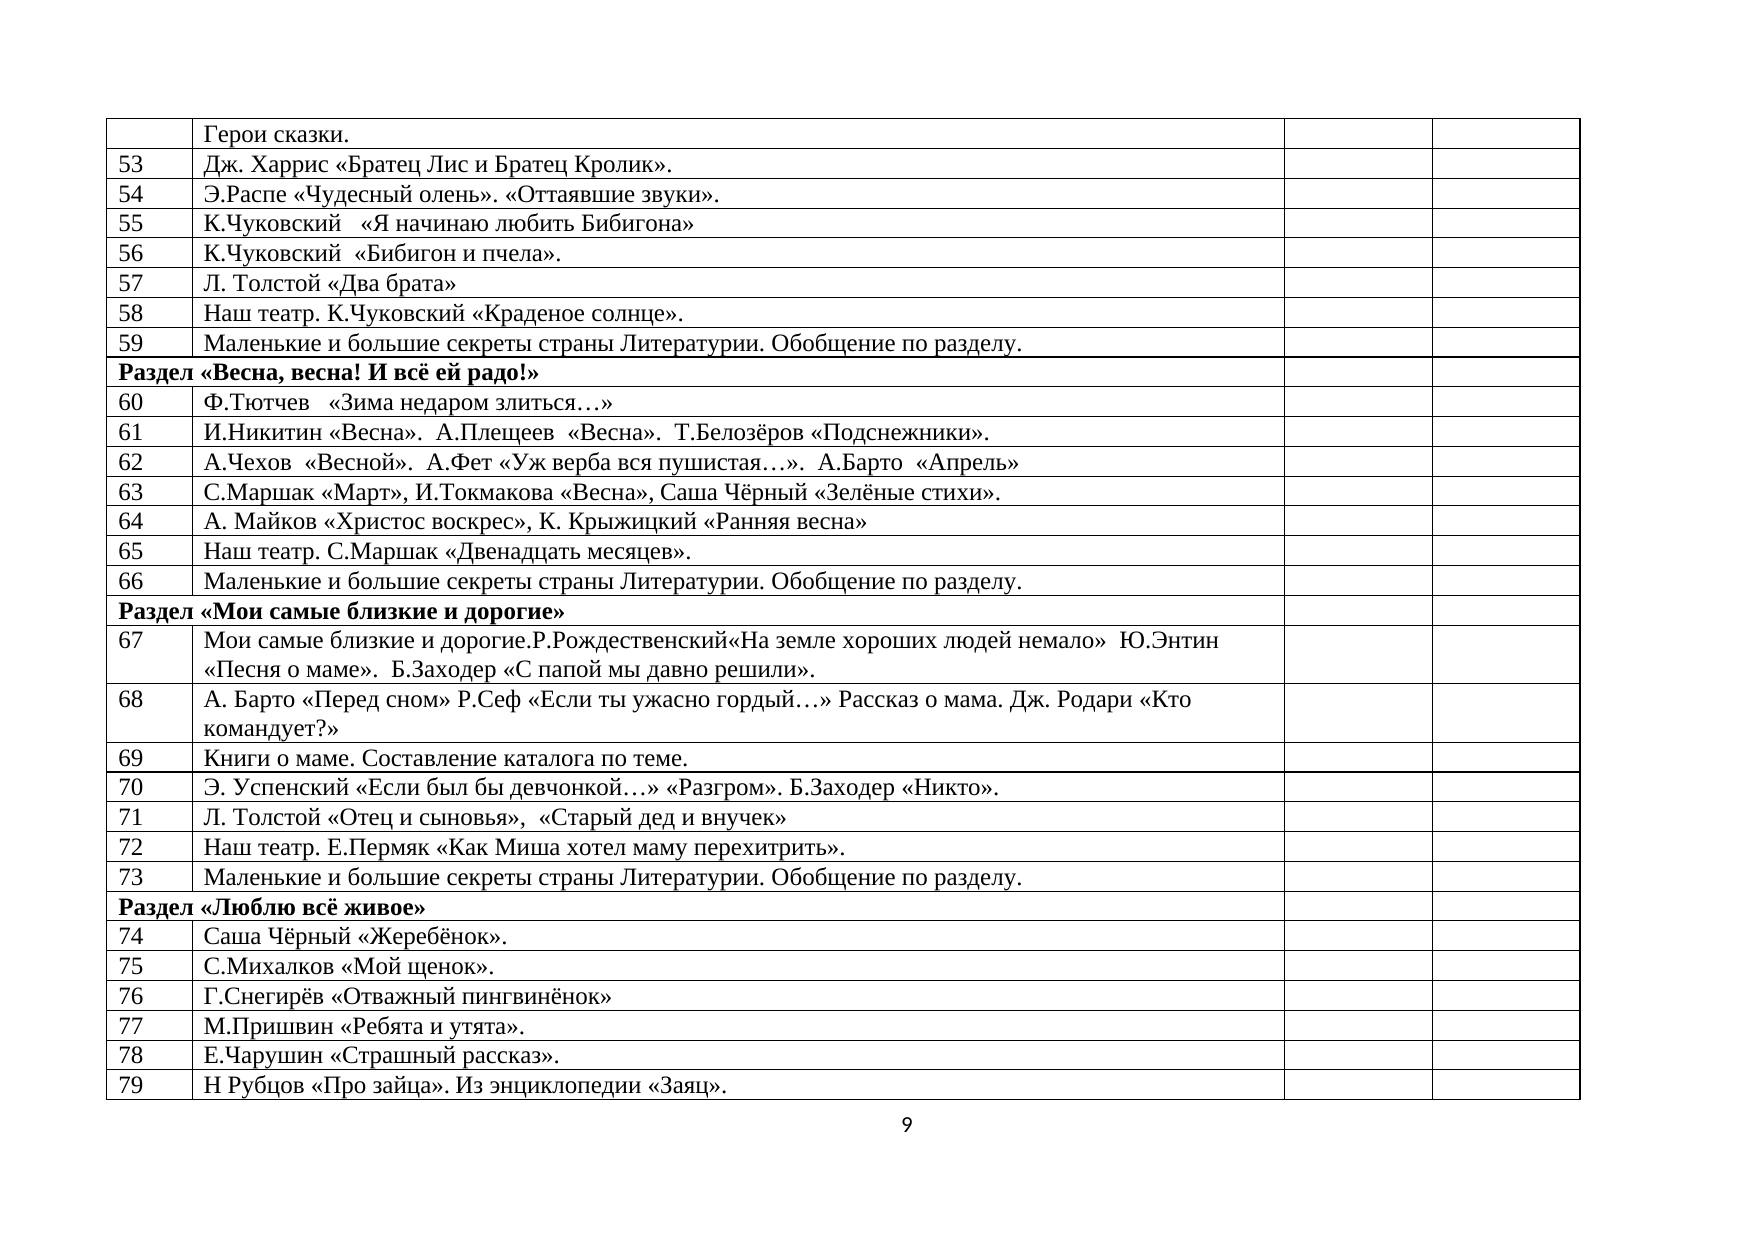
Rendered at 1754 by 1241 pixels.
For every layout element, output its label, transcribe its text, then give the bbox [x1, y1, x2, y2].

table_cell [1433, 209, 1579, 237]
table_cell Дж. Харрис «Братец Лис и Братец Кролик». [193, 149, 1284, 178]
table_cell [1433, 773, 1579, 801]
table_cell [1433, 238, 1579, 267]
table_cell [1285, 862, 1432, 891]
table_cell [1285, 149, 1432, 178]
table_cell 60 [107, 387, 192, 416]
table_cell 77 [107, 1011, 192, 1039]
table_cell [1433, 1011, 1579, 1039]
table_cell [1433, 1041, 1579, 1069]
table_cell [1433, 387, 1579, 416]
table_cell Маленькие и большие секреты страны Литературии. Обобщение по разделу. [193, 862, 1284, 891]
table_cell [1285, 119, 1432, 148]
table_cell [1285, 387, 1432, 416]
table_cell [1433, 536, 1579, 565]
table_cell Ф.Тютчев «Зима недаром злиться…» [193, 387, 1284, 416]
table_cell Саша Чёрный «Жеребёнок». [193, 921, 1284, 950]
table_cell [1433, 626, 1579, 683]
table_cell [1285, 506, 1432, 535]
table_cell [1285, 684, 1432, 742]
table_cell Н Рубцов «Про зайца». Из энциклопедии «Заяц». [193, 1070, 1284, 1099]
table_cell Маленькие и большие секреты страны Литературии. Обобщение по разделу. [193, 566, 1284, 595]
table_cell 56 [107, 238, 192, 267]
table_cell 62 [107, 447, 192, 476]
table_cell 54 [107, 179, 192, 207]
table_cell Наш театр. Е.Пермяк «Как Миша хотел маму перехитрить». [193, 832, 1284, 861]
table_cell [1433, 802, 1579, 831]
table_cell 78 [107, 1041, 192, 1069]
table_cell 76 [107, 981, 192, 1010]
table_cell [1285, 773, 1432, 801]
table_cell [1285, 921, 1432, 950]
table_cell 72 [107, 832, 192, 861]
table_cell [1433, 447, 1579, 476]
table_cell Раздел «Мои самые близкие и дорогие» [107, 596, 1284, 624]
table_cell [1285, 477, 1432, 505]
table_cell [1433, 743, 1579, 771]
table_cell Л. Толстой «Отец и сыновья», «Старый дед и внучек» [193, 802, 1284, 831]
table_cell [1285, 981, 1432, 1010]
table_cell 69 [107, 743, 192, 771]
table_cell 55 [107, 209, 192, 237]
table_cell 58 [107, 298, 192, 327]
table_cell 65 [107, 536, 192, 565]
table_cell [1433, 328, 1579, 356]
table_cell [1433, 179, 1579, 207]
table_cell [1285, 328, 1432, 356]
table_cell 67 [107, 626, 192, 683]
table_cell 74 [107, 921, 192, 950]
table_cell К.Чуковский «Я начинаю любить Бибигона» [193, 209, 1284, 237]
table_cell [1433, 596, 1579, 624]
table_cell [1433, 892, 1579, 920]
table_cell А.Чехов «Весной». А.Фет «Уж верба вся пушистая…». А.Барто «Апрель» [193, 447, 1284, 476]
table_cell [1285, 209, 1432, 237]
table_cell [1433, 832, 1579, 861]
table_cell Наш театр. К.Чуковский «Краденое солнце». [193, 298, 1284, 327]
table_cell [1285, 536, 1432, 565]
table_cell 75 [107, 951, 192, 980]
table_cell [1285, 298, 1432, 327]
table_cell 71 [107, 802, 192, 831]
table_cell [1433, 477, 1579, 505]
table_cell [1433, 951, 1579, 980]
table_cell [1285, 1011, 1432, 1039]
table_cell [1433, 862, 1579, 891]
table_cell Раздел «Весна, весна! И всё ей радо!» [107, 358, 1284, 386]
table_cell К.Чуковский «Бибигон и пчела». [193, 238, 1284, 267]
table_cell 61 [107, 417, 192, 446]
table_cell С.Михалков «Мой щенок». [193, 951, 1284, 980]
table_cell 52 [107, 119, 192, 148]
table_cell [1433, 298, 1579, 327]
table_cell [1433, 981, 1579, 1010]
table_cell 73 [107, 862, 192, 891]
table_cell А. Майков «Христос воскрес», К. Крыжицкий «Ранняя весна» [193, 506, 1284, 535]
table_cell [1285, 238, 1432, 267]
table_cell [1285, 832, 1432, 861]
table_cell А. Барто «Перед сном» Р.Сеф «Если ты ужасно гордый…» Рассказ о мама. Дж. Родари «Кто командует?» [193, 684, 1284, 742]
table_cell 70 [107, 773, 192, 801]
table_cell Э. Успенский «Если был бы девчонкой…» «Разгром». Б.Заходер «Никто». [193, 773, 1284, 801]
table_cell Г.Снегирёв «Отважный пингвинёнок» [193, 981, 1284, 1010]
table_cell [193, 119, 1284, 148]
table_cell [1285, 358, 1432, 386]
table_cell 66 [107, 566, 192, 595]
table_cell 79 [107, 1070, 192, 1099]
table_cell [1433, 506, 1579, 535]
table_cell М.Пришвин «Ребята и утята». [193, 1011, 1284, 1039]
table_cell [1433, 268, 1579, 297]
table_cell [1285, 447, 1432, 476]
table_cell С.Маршак «Март», И.Токмакова «Весна», Саша Чёрный «Зелёные стихи». [193, 477, 1284, 505]
table_cell [1285, 179, 1432, 207]
table_cell Раздел «Люблю всё живое» [107, 892, 1284, 920]
table_cell [1433, 921, 1579, 950]
table_cell [1433, 684, 1579, 742]
table_cell Л. Толстой «Два брата» [193, 268, 1284, 297]
table_cell [1433, 358, 1579, 386]
table_cell [1285, 743, 1432, 771]
table_cell 63 [107, 477, 192, 505]
table_cell Е.Чарушин «Страшный рассказ». [193, 1041, 1284, 1069]
table_cell [1285, 802, 1432, 831]
table_cell [1285, 892, 1432, 920]
table_cell [1285, 626, 1432, 683]
table_cell 59 [107, 328, 192, 356]
table_cell [1285, 268, 1432, 297]
table_cell Книги о маме. Составление каталога по теме. [193, 743, 1284, 771]
table_cell 64 [107, 506, 192, 535]
table_cell [1433, 417, 1579, 446]
table_cell [1285, 951, 1432, 980]
table_cell 57 [107, 268, 192, 297]
table_cell Маленькие и большие секреты страны Литературии. Обобщение по разделу. [193, 328, 1284, 356]
table_cell [1433, 1070, 1579, 1099]
table_cell 68 [107, 684, 192, 742]
table_cell [1285, 417, 1432, 446]
table_cell 53 [107, 149, 192, 178]
table_cell Мои самые близкие и дорогие.Р.Рождественский«На земле хороших людей немало» Ю.Энтин «Песня о маме». Б.Заходер «С папой мы давно решили». [193, 626, 1284, 683]
table_cell [1433, 566, 1579, 595]
table_cell Наш театр. С.Маршак «Двенадцать месяцев». [193, 536, 1284, 565]
table_cell [1285, 1070, 1432, 1099]
table_cell [1285, 596, 1432, 624]
table_cell И.Никитин «Весна». А.Плещеев «Весна». Т.Белозёров «Подснежники». [193, 417, 1284, 446]
table_cell [1433, 149, 1579, 178]
table_cell [1285, 566, 1432, 595]
table_cell [1285, 1041, 1432, 1069]
table_cell Э.Распе «Чудесный олень». «Оттаявшие звуки». [193, 179, 1284, 207]
table_cell [1433, 119, 1579, 148]
